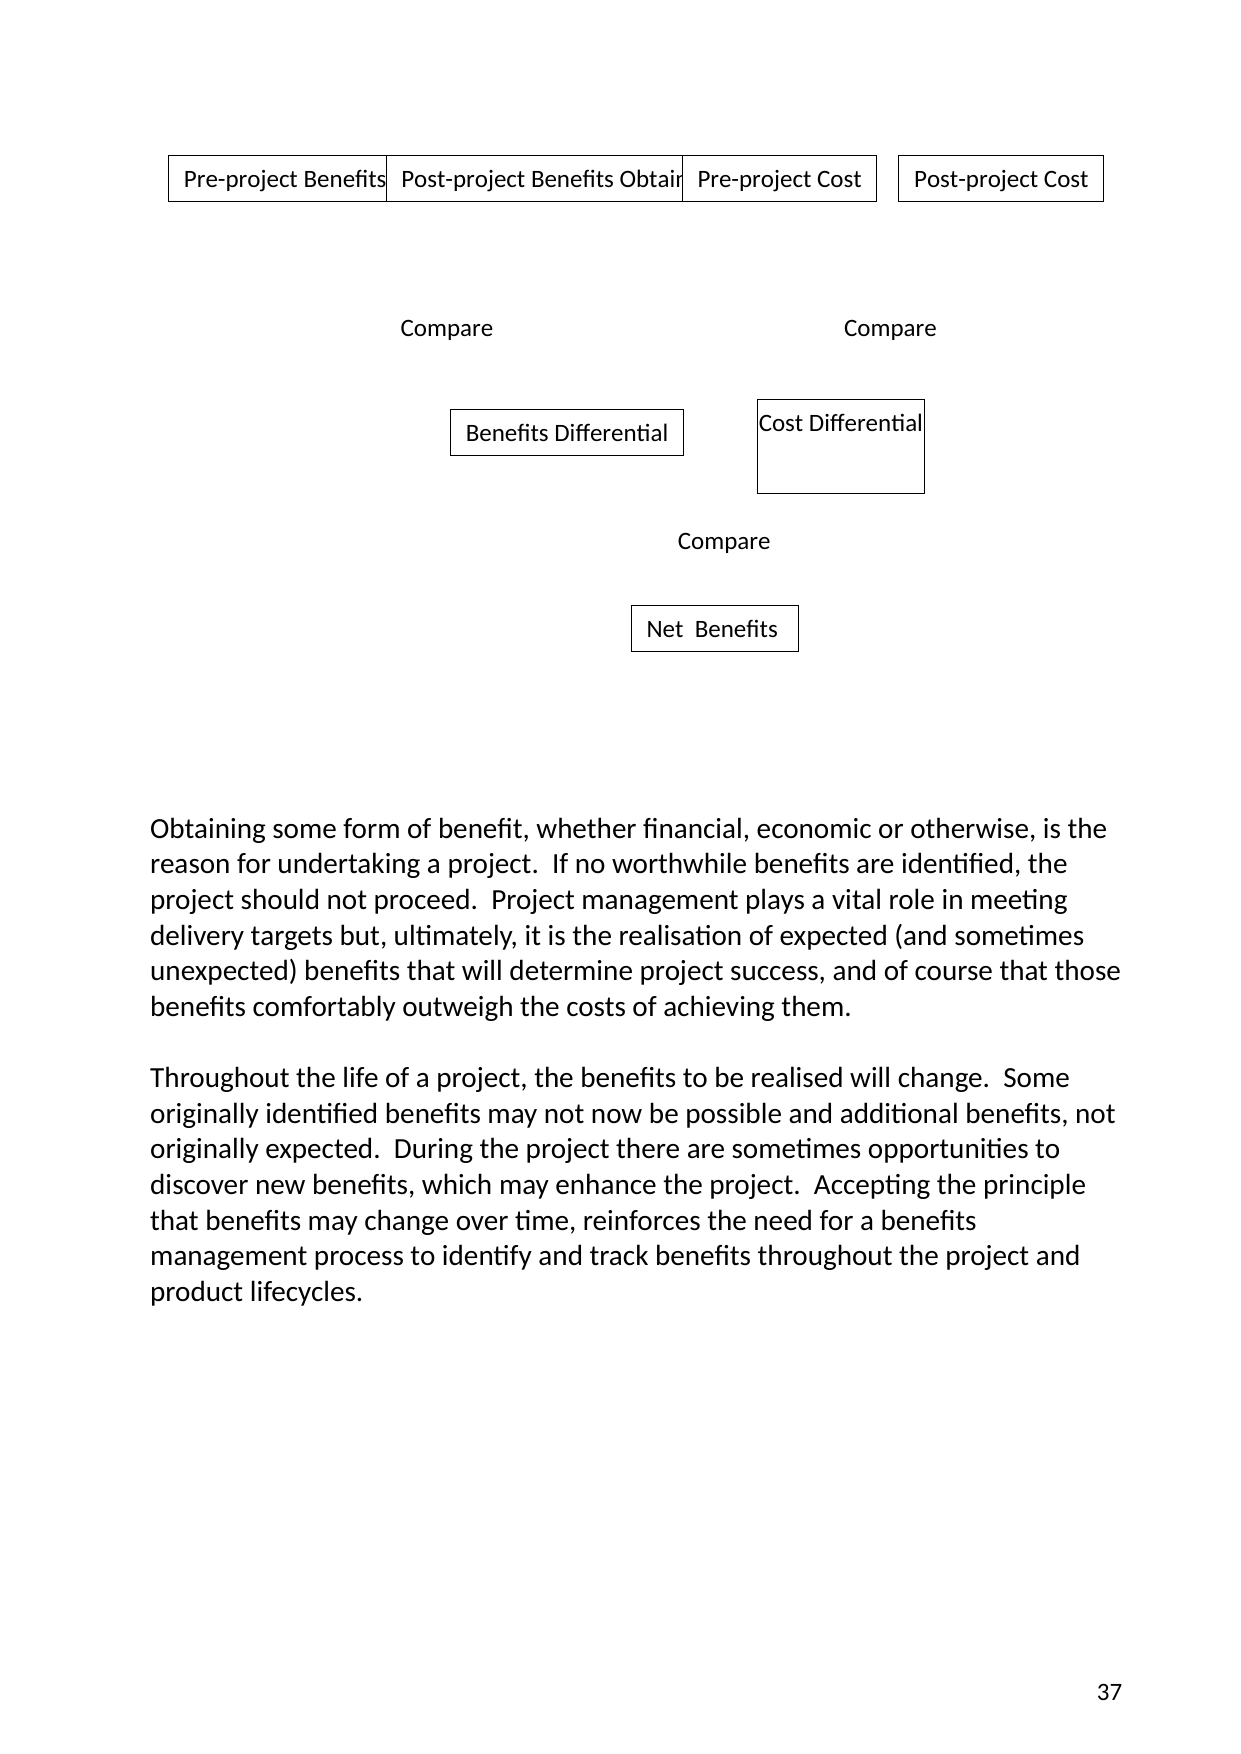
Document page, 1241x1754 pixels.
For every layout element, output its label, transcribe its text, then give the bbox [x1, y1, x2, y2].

text Obtaining some form of benefit, whether financial, economic or otherwise, is the reason for undertaking a project. If no worthwhile benefits are identified, the project should not proceed. Project management plays a vital role in meeting delivery targets but, ultimately, it is the realisation of expected (and sometimes unexpected) benefits that will determine project success, and of course that those benefits comfortably outweigh the costs of achieving them. [150, 810, 1122, 1023]
text Throughout the life of a project, the benefits to be realised will change. Some originally identified benefits may not now be possible and additional benefits, not originally expected. During the project there are sometimes opportunities to discover new benefits, which may enhance the project. Accepting the principle that benefits may change over time, reinforces the need for a benefits management process to identify and track benefits throughout the project and product lifecycles. [150, 1059, 1122, 1308]
